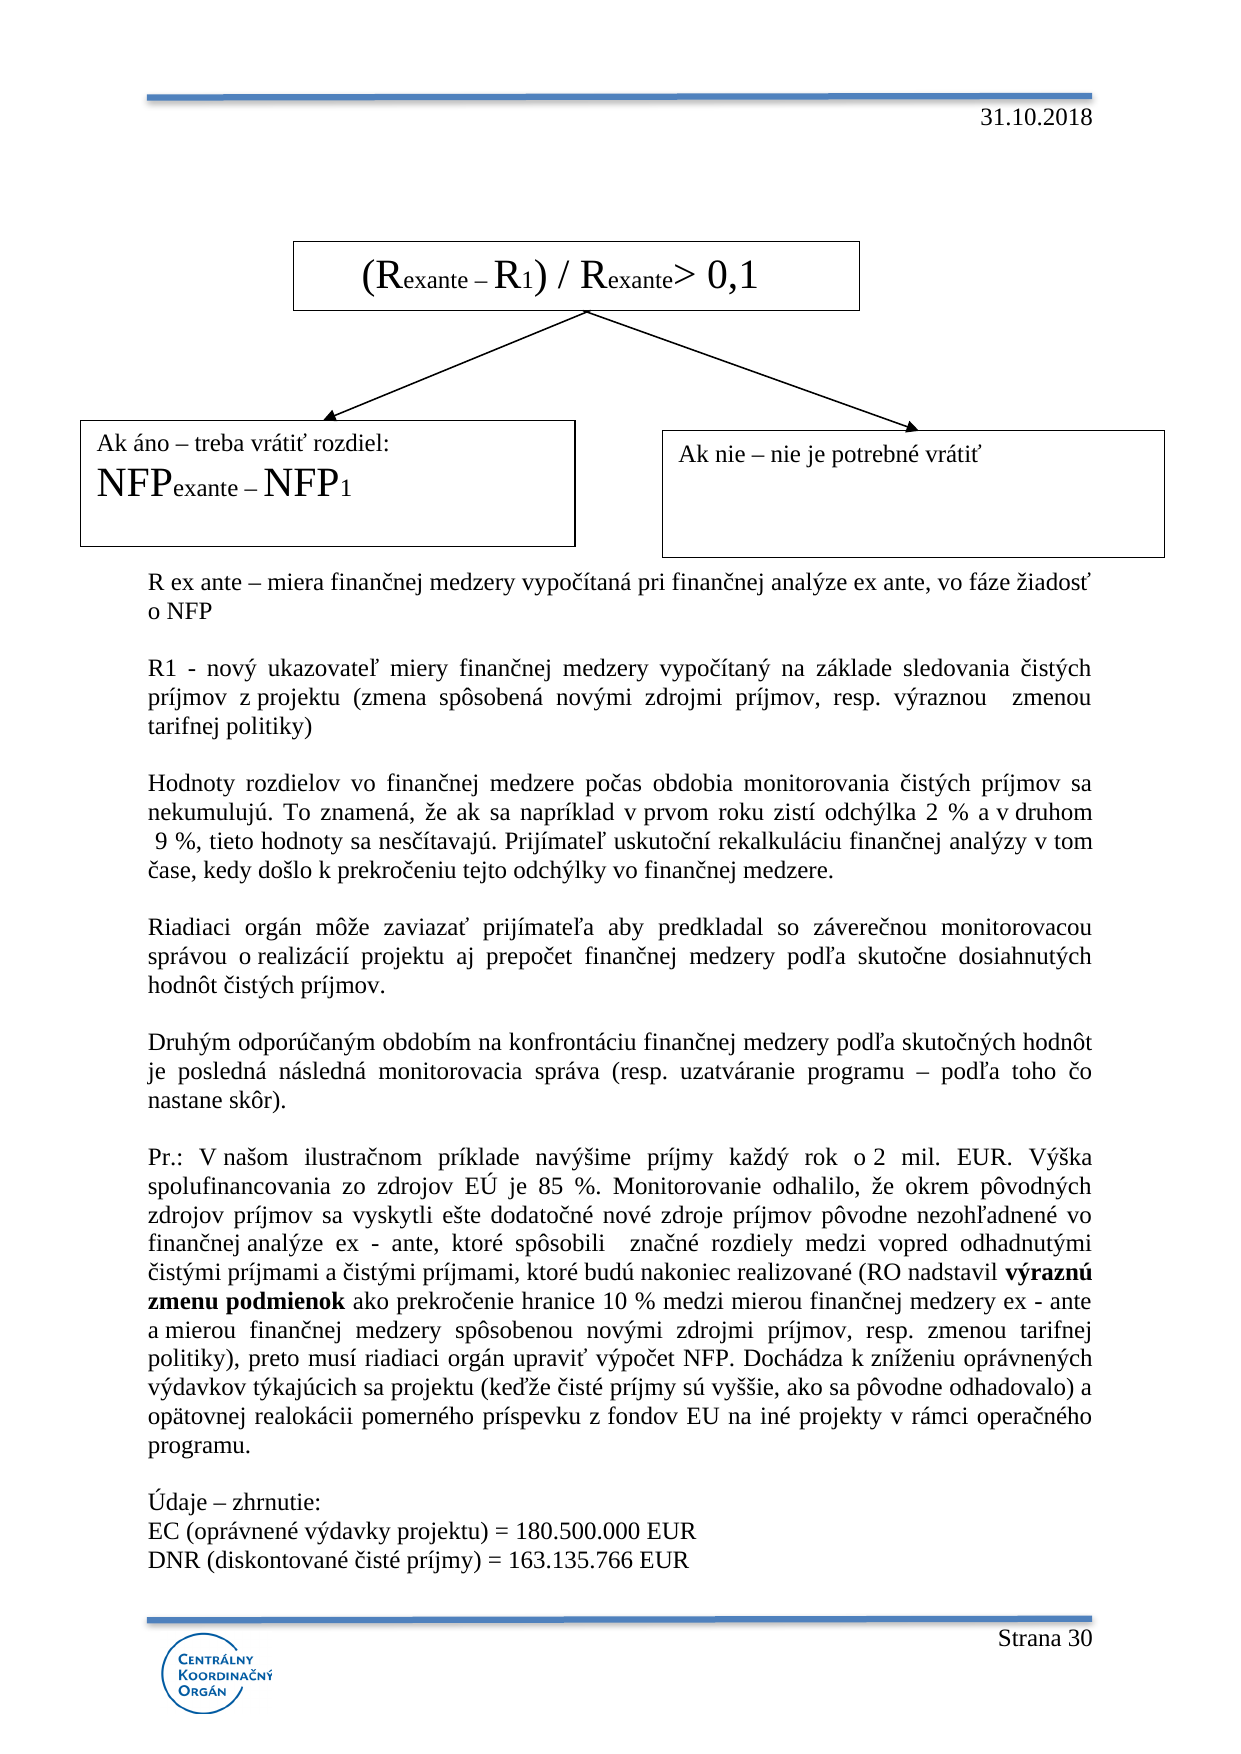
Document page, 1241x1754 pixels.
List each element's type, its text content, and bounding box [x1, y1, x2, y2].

text Druhým odporúčaným obdobím na konfrontáciu finančnej medzery podľa skutočných hodnôt je posledná následná monitorovacia správa (resp. uzatváranie programu – podľa toho čo nastane skôr). [148, 1027, 1093, 1113]
text Hodnoty rozdielov vo finančnej medzere počas obdobia monitorovania čistých príjmov sa nekumulujú. To znamená, že ak sa napríklad v prvom roku zistí odchýlka 2 % a v druhom 9 %, tieto hodnoty sa nesčítavajú. Prijímateľ uskutoční rekalkuláciu finančnej analýzy v tom čase, kedy došlo k prekročeniu tejto odchýlky vo finančnej medzere. [148, 768, 1093, 883]
text DNR (diskontované čisté príjmy) = 163.135.766 EUR [148, 1545, 1093, 1573]
text Údaje – zhrnutie: [148, 1487, 1093, 1516]
text o NFP [148, 596, 1093, 625]
text Riadiaci orgán môže zaviazať prijímateľa aby predkladal so záverečnou monitorovacou správou o realizácií projektu aj prepočet finančnej medzery podľa skutočne dosiahnutých hodnôt čistých príjmov. [148, 912, 1093, 998]
text R1 - nový ukazovateľ miery finančnej medzery vypočítaný na základe sledovania čistých príjmov z projektu (zmena spôsobená novými zdrojmi príjmov, resp. výraznou zmenou tarifnej politiky) [148, 653, 1093, 740]
text EC (oprávnené výdavky projektu) = 180.500.000 EUR [148, 1516, 1093, 1545]
text R ex ante – miera finančnej medzery vypočítaná pri finančnej analýze ex ante, vo fáze žiadosť [148, 567, 1093, 596]
text Pr.: V našom ilustračnom príklade navýšime príjmy každý rok o 2 mil. EUR. Výška spolufinancovania zo zdrojov EÚ je 85 %. Monitorovanie odhalilo, že okrem pôvodných zdrojov príjmov sa vyskytli ešte dodatočné nové zdroje príjmov pôvodne nezohľadnené vo finančnej analýze ex - ante, ktoré spôsobili značné rozdiely medzi vopred odhadnutými čistými príjmami a čistými príjmami, ktoré budú nakoniec realizované (RO nadstavil výraznú zmenu podmienok ako prekročenie hranice 10 % medzi mierou finančnej medzery ex - ante a mierou finančnej medzery spôsobenou novými zdrojmi príjmov, resp. zmenou tarifnej politiky), preto musí riadiaci orgán upraviť výpočet NFP. Dochádza k zníženiu oprávnených výdavkov týkajúcich sa projektu (keďže čisté príjmy sú vyššie, ako sa pôvodne odhadovalo) a opätovnej realokácii pomerného príspevku z fondov EU na iné projekty v rámci operačného programu. [148, 1142, 1093, 1458]
picture [159, 1631, 272, 1713]
